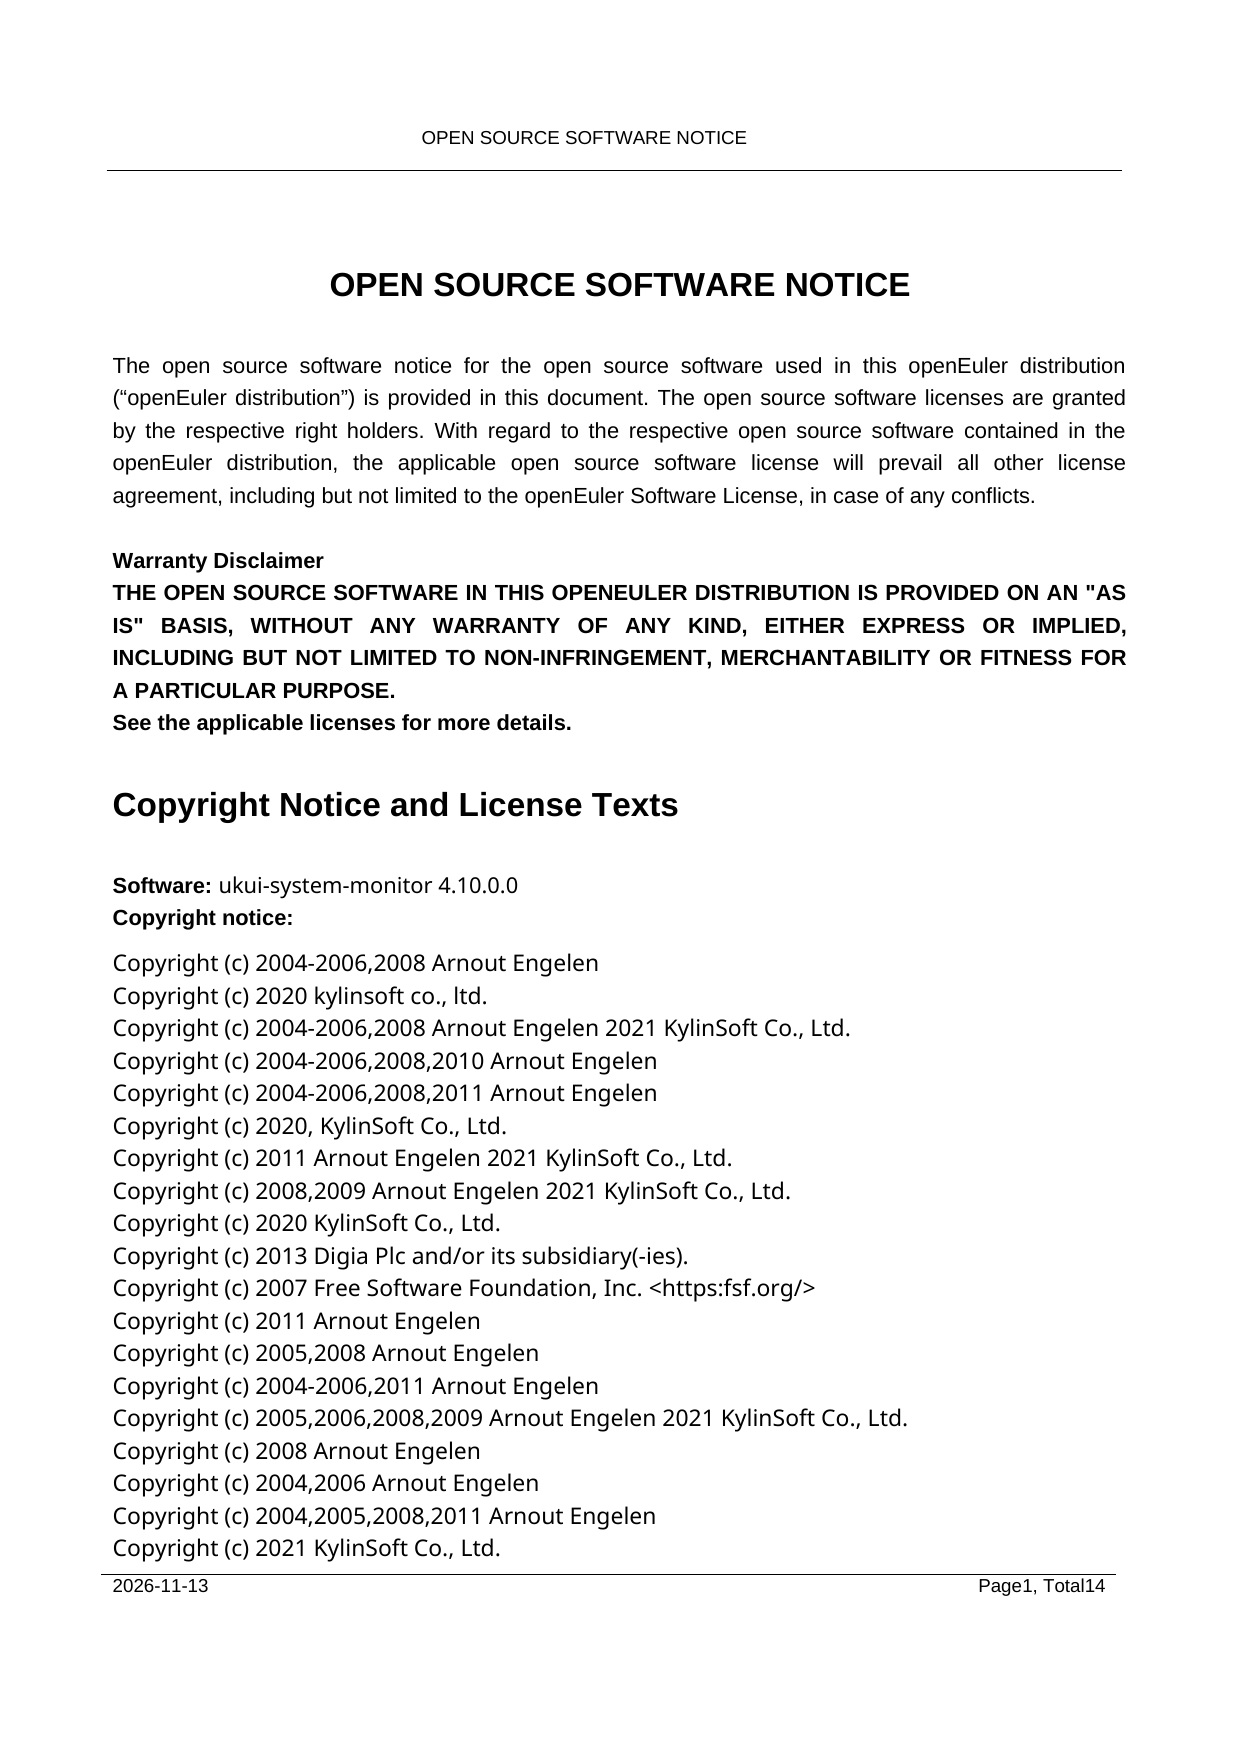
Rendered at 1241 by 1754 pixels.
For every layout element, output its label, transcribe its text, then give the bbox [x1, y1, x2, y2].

title Software: ukui-system-monitor 4.10.0.0 [112, 869, 1128, 901]
text Copyright Notice and License Texts [112, 771, 1128, 836]
text OPEN SOURCE SOFTWARE NOTICE [112, 251, 1128, 316]
text THE OPEN SOURCE SOFTWARE IN THIS OPENEULER DISTRIBUTION IS PROVIDED ON AN "AS IS" BASIS, WITHOUT ANY WARRANTY OF ANY KIND, EITHER EXPRESS OR IMPLIED, INCLUDING BUT NOT LIMITED TO NON-INFRINGEMENT, MERCHANTABILITY OR FITNESS FOR A PARTICULAR PURPOSE. See the applicable licenses for more details. [112, 576, 1128, 739]
text Warranty Disclaimer [112, 544, 1128, 576]
text The open source software notice for the open source software used in this openEuler distribution (“openEuler distribution”) is provided in this document. The open source software licenses are granted by the respective right holders. With regard to the respective open source software contained in the openEuler distribution, the applicable open source software license will prevail all other license agreement, including but not limited to the openEuler Software License, in case of any conflicts. [112, 349, 1128, 511]
text Copyright notice: [112, 901, 1128, 934]
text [112, 947, 1128, 1564]
